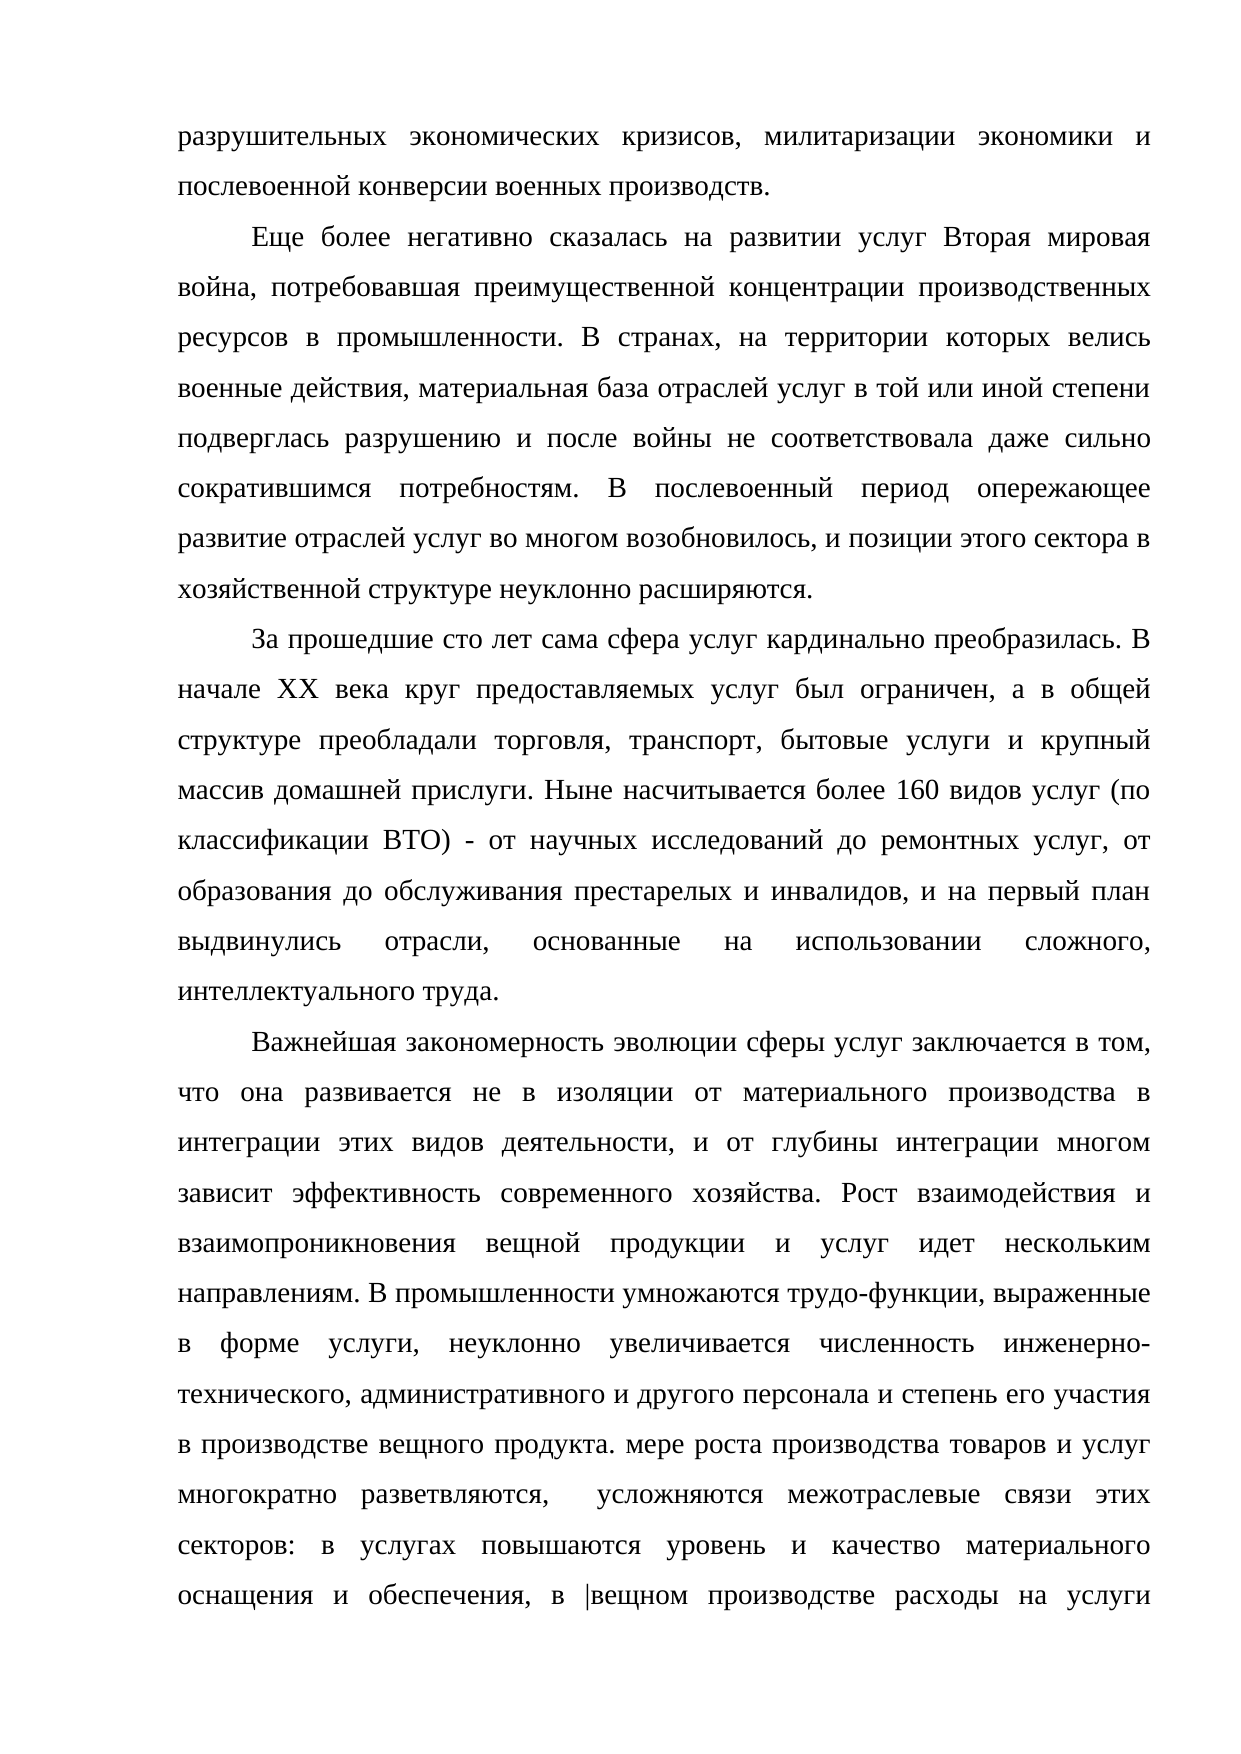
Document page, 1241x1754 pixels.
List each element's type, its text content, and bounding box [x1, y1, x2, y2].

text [177, 118, 1152, 202]
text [177, 1024, 1152, 1611]
text За прошедшие сто лет сама сфера услуг кардинально преобразилась. В начале XX века круг предоставляемых услуг был ограничен, а в общей структуре преобладали торговля, транспорт, бытовые услуги и крупный массив домашней прислуги. Ныне насчитывается более 160 видов услуг (по классификации ВТО) - от научных исследований до ремонтных услуг, от образования до обслуживания престарелых и инвалидов, и на первый план выдвинулись отрасли, основанные на использовании сложного, интеллектуального труда. [177, 621, 1152, 1007]
text Еще более негативно сказалась на развитии услуг Вторая мировая война, потребовавшая преимущественной концентрации производственных ресурсов в промышленности. В странах, на территории которых велись военные действия, материальная база отраслей услуг в той или иной степени подверглась разрушению и после войны не соответствовала даже сильно сократившимся потребностям. В послевоенный период опережающее развитие отраслей услуг во многом возобновилось, и позиции этого сектора в хозяйственной структуре неуклонно расширяются. [177, 219, 1152, 604]
